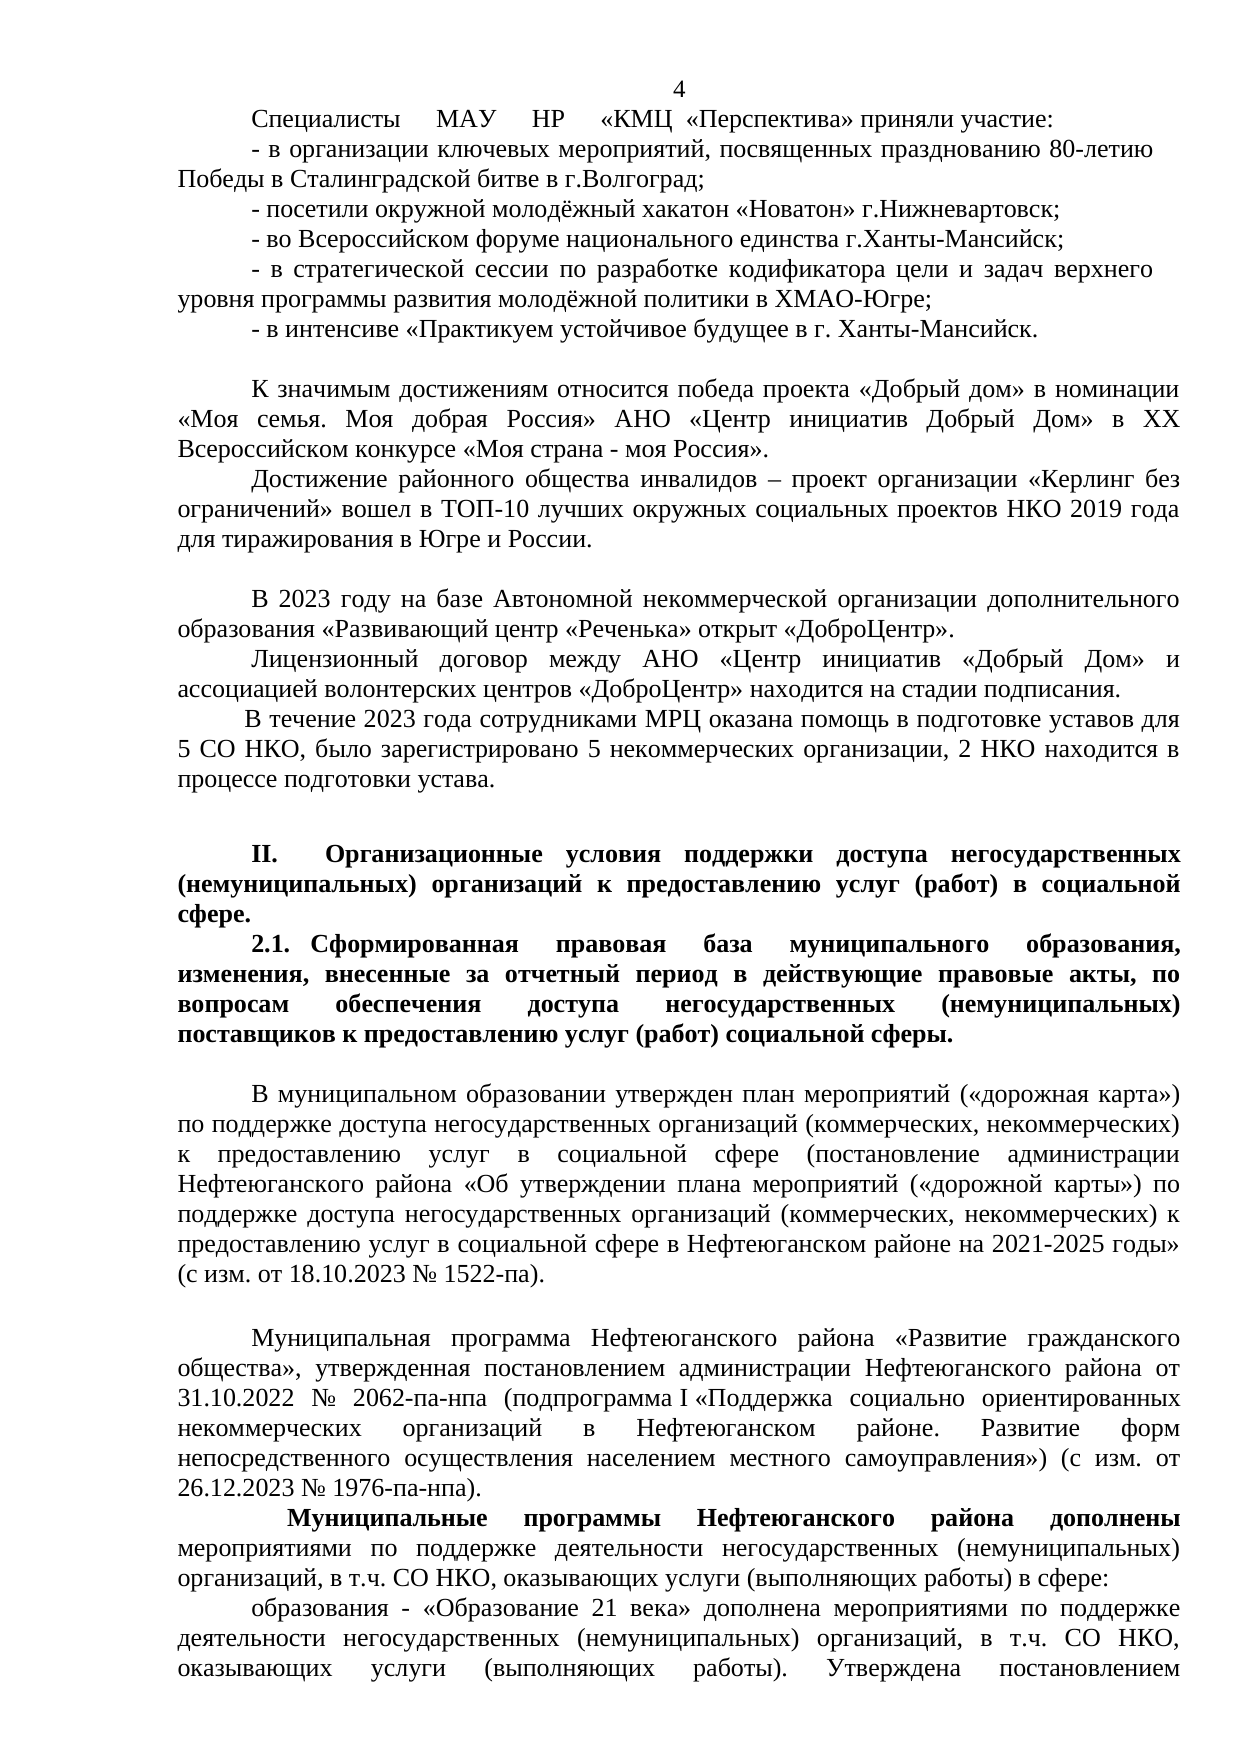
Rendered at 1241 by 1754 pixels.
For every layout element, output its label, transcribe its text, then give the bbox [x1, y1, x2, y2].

list Сформированная правовая база муниципального образования, изменения, внесенные за отчетный период в действующие правовые акты, по вопросам обеспечения доступа негосударственных (немуниципальных) поставщиков к предоставлению услуг (работ) социальной сферы. [177, 928, 1181, 1048]
text В 2023 году на базе Автономной некоммерческой организации дополнительного образования «Развивающий центр «Реченька» открыт «ДоброЦентр». [177, 583, 1181, 643]
text Достижение районного общества инвалидов – проект организации «Керлинг без ограничений» вошел в ТОП-10 лучших окружных социальных проектов НКО 2019 года для тиражирования в Югре и России. [177, 463, 1181, 553]
text Муниципальная программа Нефтеюганского района «Развитие гражданского общества», утвержденная постановлением администрации Нефтеюганского района от 31.10.2022 № 2062-па-нпа (подпрограмма I «Поддержка социально ориентированных некоммерческих организаций в Нефтеюганском районе. Развитие форм непосредственного осуществления населением местного самоуправления») (с изм. от 26.12.2023 № 1976-па-нпа). [177, 1322, 1181, 1502]
text Специалисты МАУ НР «КМЦ «Перспектива» приняли участие: [177, 103, 1154, 133]
text В течение 2023 года сотрудниками МРЦ оказана помощь в подготовке уставов для 5 СО НКО, было зарегистрировано 5 некоммерческих организации, 2 НКО находится в процессе подготовки устава. [177, 703, 1181, 793]
text - в организации ключевых мероприятий, посвященных празднованию 80-летию Победы в Сталинградской битве в г.Волгоград; [177, 133, 1154, 193]
text - посетили окружной молодёжный хакатон «Новатон» г.Нижневартовск; [177, 193, 1154, 223]
text - во Всероссийском форуме национального единства г.Ханты-Мансийск; [177, 223, 1154, 253]
list Организационные условия поддержки доступа негосударственных (немуниципальных) организаций к предоставлению услуг (работ) в социальной сфере. [177, 838, 1181, 928]
text Лицензионный договор между АНО «Центр инициатив «Добрый Дом» и ассоциацией волонтерских центров «ДоброЦентр» находится на стадии подписания. [177, 643, 1181, 703]
text Муниципальные программы Нефтеюганского района дополнены мероприятиями по поддержке деятельности негосударственных (немуниципальных) организаций, в т.ч. СО НКО, оказывающих услуги (выполняющих работы) в сфере: [177, 1502, 1181, 1592]
text - в интенсиве «Практикуем устойчивое будущее в г. Ханты-Мансийск. [177, 313, 1154, 343]
text В муниципальном образовании утвержден план мероприятий («дорожная карта») по поддержке доступа негосударственных организаций (коммерческих, некоммерческих) к предоставлению услуг в социальной сфере (постановление администрации Нефтеюганского района «Об утверждении плана мероприятий («дорожной карты») по поддержке доступа негосударственных организаций (коммерческих, некоммерческих) к предоставлению услуг в социальной сфере в Нефтеюганском районе на 2021-2025 годы» (с изм. от 18.10.2023 № 1522-па). [177, 1078, 1181, 1288]
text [177, 1592, 1181, 1682]
text - в стратегической сессии по разработке кодификатора цели и задач верхнего уровня программы развития молодёжной политики в ХМАО-Югре; [177, 253, 1154, 313]
text К значимым достижениям относится победа проекта «Добрый дом» в номинации «Моя семья. Моя добрая Россия» АНО «Центр инициатив Добрый Дом» в ХХ Всероссийском конкурсе «Моя страна - моя Россия». [177, 373, 1181, 463]
